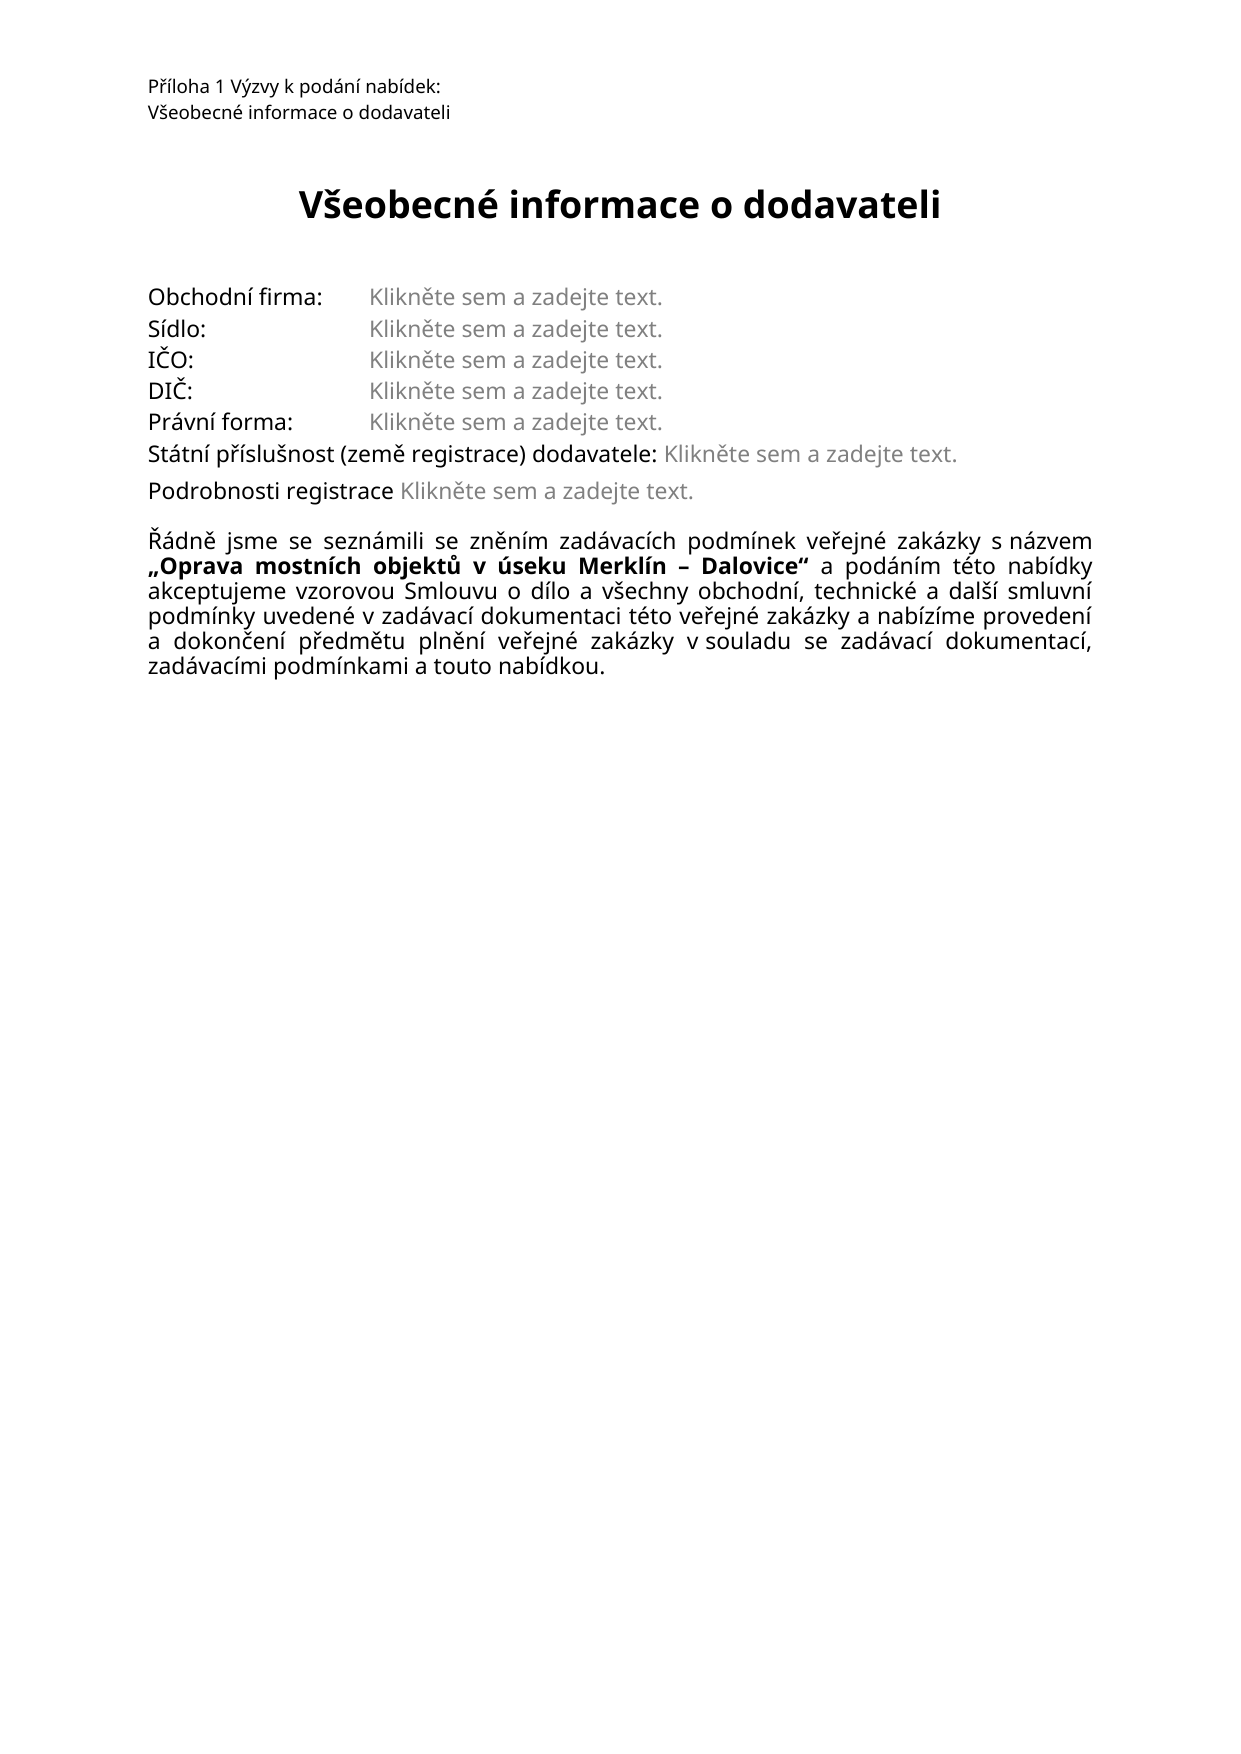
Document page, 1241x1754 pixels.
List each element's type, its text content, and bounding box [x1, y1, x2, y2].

text Sídlo: [148, 317, 1093, 342]
text Státní příslušnost (země registrace) dodavatele: [148, 442, 1093, 467]
text Řádně jsme se seznámili se zněním zadávacích podmínek veřejné zakázky s názvem „Oprava mostních objektů v úseku Merklín – Dalovice“ a podáním této nabídky akceptujeme vzorovou Smlouvu o dílo a všechny obchodní, technické a další smluvní podmínky uvedené v zadávací dokumentaci této veřejné zakázky a nabízíme provedení a dokončení předmětu plnění veřejné zakázky v souladu se zadávací dokumentací, zadávacími podmínkami a touto nabídkou. [148, 529, 1093, 679]
text Podrobnosti registrace [148, 479, 1093, 504]
title Všeobecné informace o dodavateli [148, 178, 1093, 229]
text DIČ: [148, 379, 1093, 404]
text Právní forma: [148, 411, 1093, 436]
text IČO: [148, 348, 1093, 373]
text Obchodní firma: [148, 286, 1093, 311]
